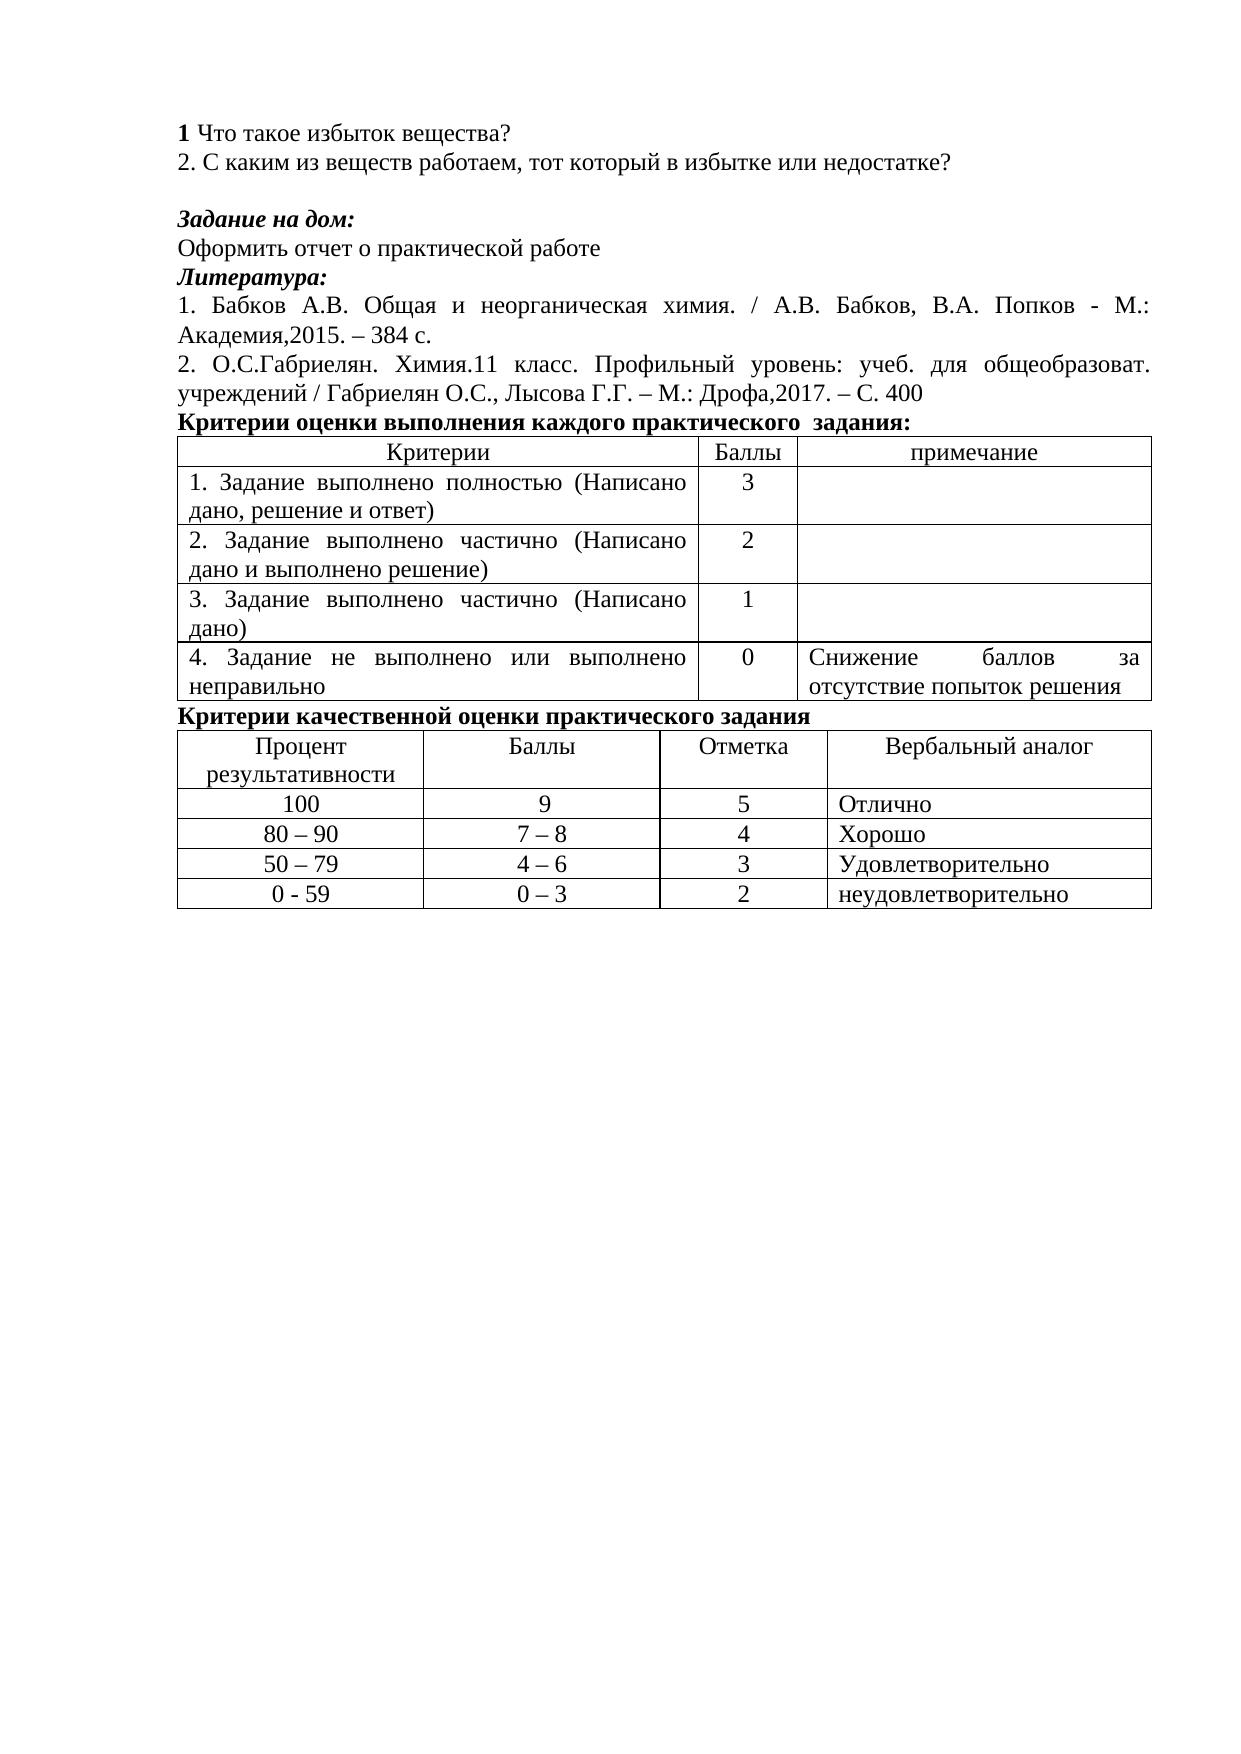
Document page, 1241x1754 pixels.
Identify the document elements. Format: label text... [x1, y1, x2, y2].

text Оформить отчет о практической работе [177, 233, 1152, 262]
table_cell 7 – 8 [424, 819, 659, 848]
table_header Отметка [661, 731, 827, 788]
table_cell 3 [699, 467, 797, 524]
table_cell 2. Задание выполнено частично (Написано дано и выполнено решение) [178, 525, 698, 583]
table_cell [798, 525, 1151, 583]
table_cell 1 [699, 584, 797, 641]
table_cell Отлично [828, 789, 1151, 818]
table_cell 0 – 3 [424, 879, 659, 907]
text Критерии оценки выполнения каждого практического задания: [177, 407, 1152, 436]
text 1. Бабков А.В. Общая и неорганическая химия. / А.В. Бабков, В.А. Попков - М.: Академия,2015. – 384 с. [177, 291, 1152, 349]
table_cell 50 – 79 [178, 849, 423, 878]
table_cell Хорошо [828, 819, 1151, 848]
table_cell Снижение баллов за отсутствие попыток решения [798, 643, 1151, 700]
text Задание на дом: [177, 204, 1152, 233]
table_cell 3. Задание выполнено частично (Написано дано) [178, 584, 698, 641]
list 2. С каким из веществ работаем, тот который в избытке или недостатке? [177, 147, 1152, 176]
table_header Процент результативности [178, 731, 423, 788]
table_cell 5 [661, 789, 827, 818]
table_cell 9 [424, 789, 659, 818]
table_cell 4. Задание не выполнено или выполнено неправильно [178, 643, 698, 700]
text Критерии качественной оценки практического задания [177, 701, 1152, 730]
table_header Баллы [424, 731, 659, 788]
table_header примечание [798, 437, 1151, 466]
table_cell неудовлетворительно [828, 879, 1151, 907]
table_cell [798, 467, 1151, 524]
table_cell [798, 584, 1151, 641]
text Литература: [177, 262, 1152, 291]
table_header Вербальный аналог [828, 731, 1151, 788]
table_header Баллы [699, 437, 797, 466]
table_cell 4 – 6 [424, 849, 659, 878]
text 2. О.С.Габриелян. Химия.11 класс. Профильный уровень: учеб. для общеобразоват. учреждений / Габриелян О.С., Лысова Г.Г. – М.: Дрофа,2017. – С. 400 [177, 349, 1152, 407]
table_cell 2 [699, 525, 797, 583]
table_cell 2 [661, 879, 827, 907]
list 1 Что такое избыток вещества? [177, 118, 1152, 147]
table_cell 80 – 90 [178, 819, 423, 848]
table_cell 0 - 59 [178, 879, 423, 907]
table_cell 0 [699, 643, 797, 700]
table_cell 100 [178, 789, 423, 818]
table_cell 3 [661, 849, 827, 878]
table_cell Удовлетворительно [828, 849, 1151, 878]
table_header Критерии [178, 437, 698, 466]
table_cell 4 [661, 819, 827, 848]
table_cell 1. Задание выполнено полностью (Написано дано, решение и ответ) [178, 467, 698, 524]
